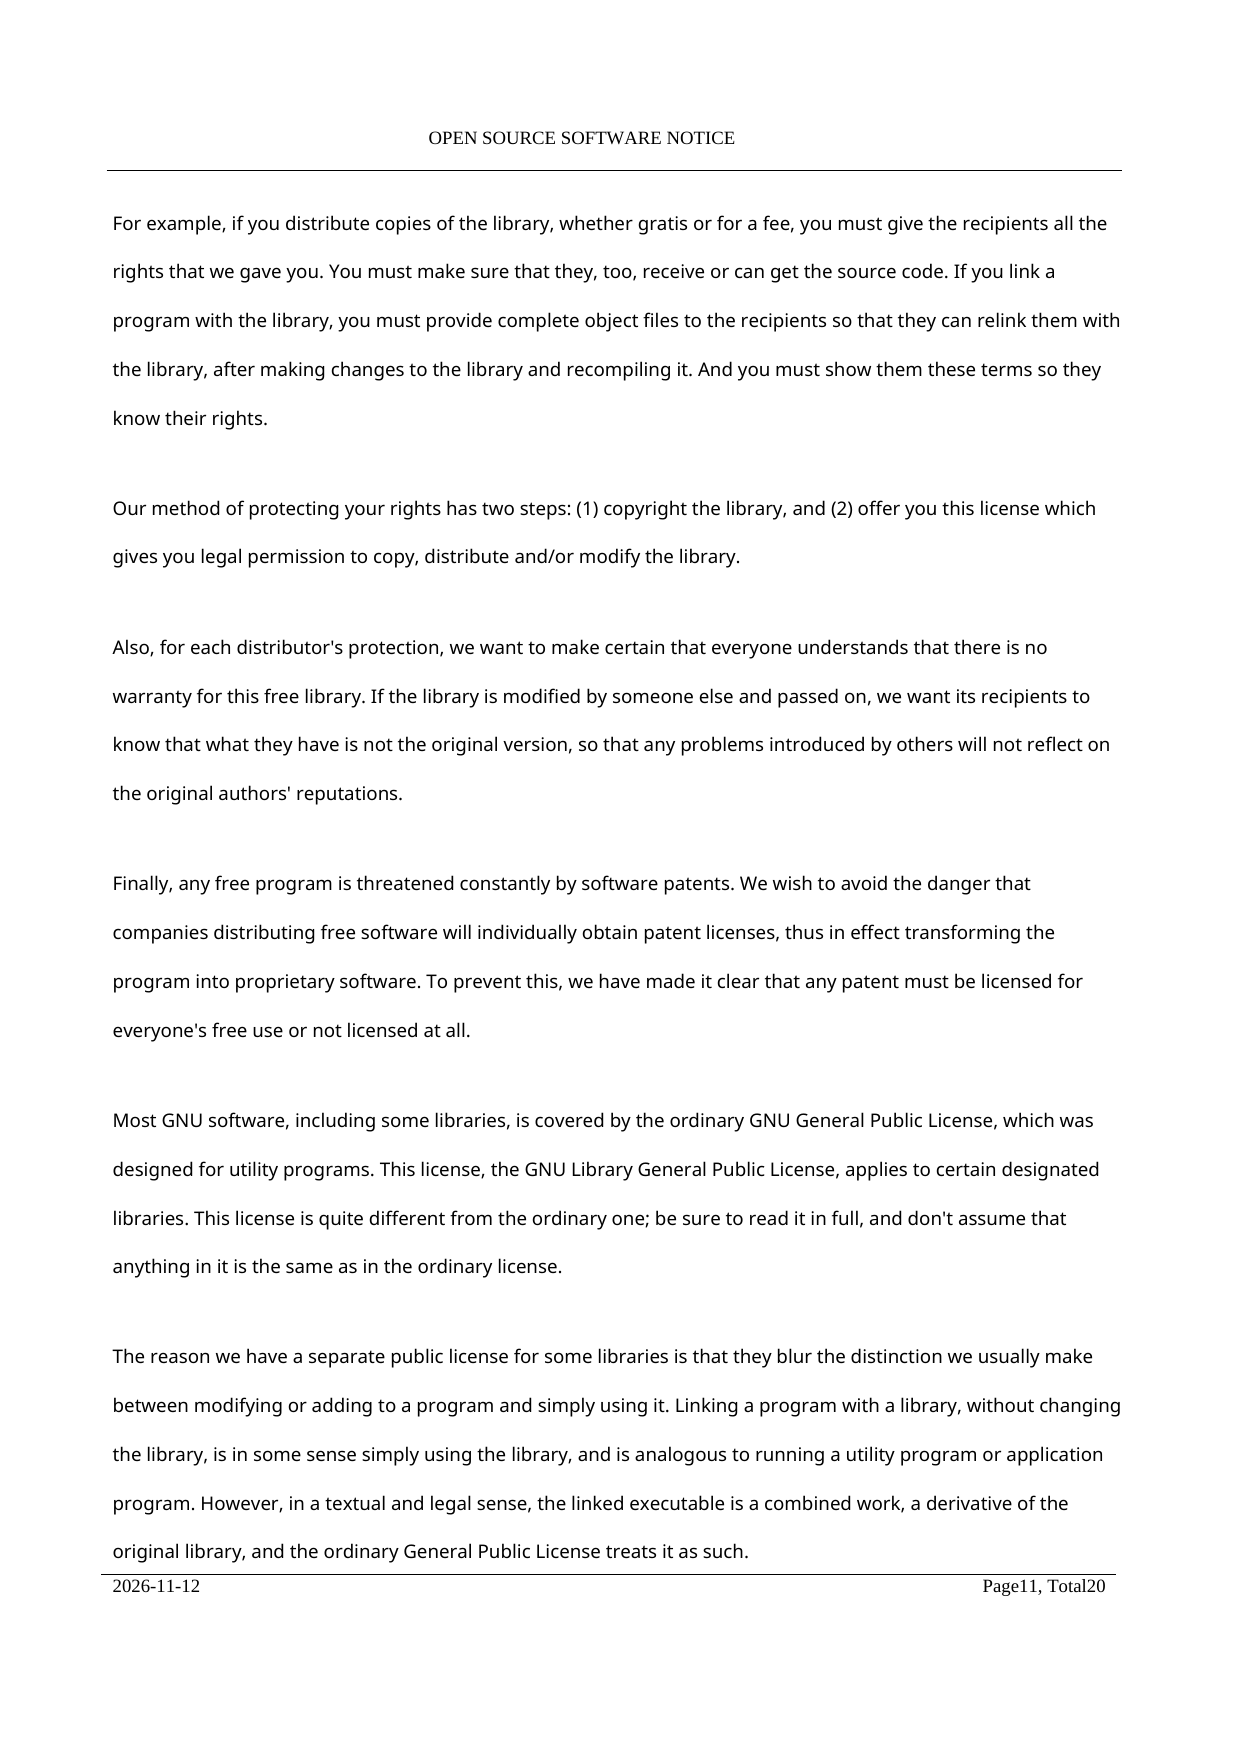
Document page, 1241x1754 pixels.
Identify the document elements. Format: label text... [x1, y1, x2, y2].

text Most GNU software, including some libraries, is covered by the ordinary GNU General Public License, which was designed for utility programs. This license, the GNU Library General Public License, applies to certain designated libraries. This license is quite different from the ordinary one; be sure to read it in full, and don't assume that anything in it is the same as in the ordinary license. [112, 1104, 1128, 1283]
text For example, if you distribute copies of the library, whether gratis or for a fee, you must give the recipients all the rights that we gave you. You must make sure that they, too, receive or can get the source code. If you link a program with the library, you must provide complete object files to the recipients so that they can relink them with the library, after making changes to the library and recompiling it. And you must show them these terms so they know their rights. [112, 206, 1128, 434]
text Finally, any free program is threatened constantly by software patents. We wish to avoid the danger that companies distributing free software will individually obtain patent licenses, thus in effect transforming the program into proprietary software. To prevent this, we have made it clear that any patent must be licensed for everyone's free use or not licensed at all. [112, 867, 1128, 1046]
text Our method of protecting your rights has two steps: (1) copyright the library, and (2) offer you this license which gives you legal permission to copy, distribute and/or modify the library. [112, 492, 1128, 573]
text Also, for each distributor's protection, we want to make certain that everyone understands that there is no warranty for this free library. If the library is modified by someone else and passed on, we want its recipients to know that what they have is not the original version, so that any problems introduced by others will not reflect on the original authors' reputations. [112, 631, 1128, 809]
text The reason we have a separate public license for some libraries is that they blur the distinction we usually make between modifying or adding to a program and simply using it. Linking a program with a library, without changing the library, is in some sense simply using the library, and is analogous to running a utility program or application program. However, in a textual and legal sense, the linked executable is a combined work, a derivative of the original library, and the ordinary General Public License treats it as such. [112, 1340, 1128, 1568]
